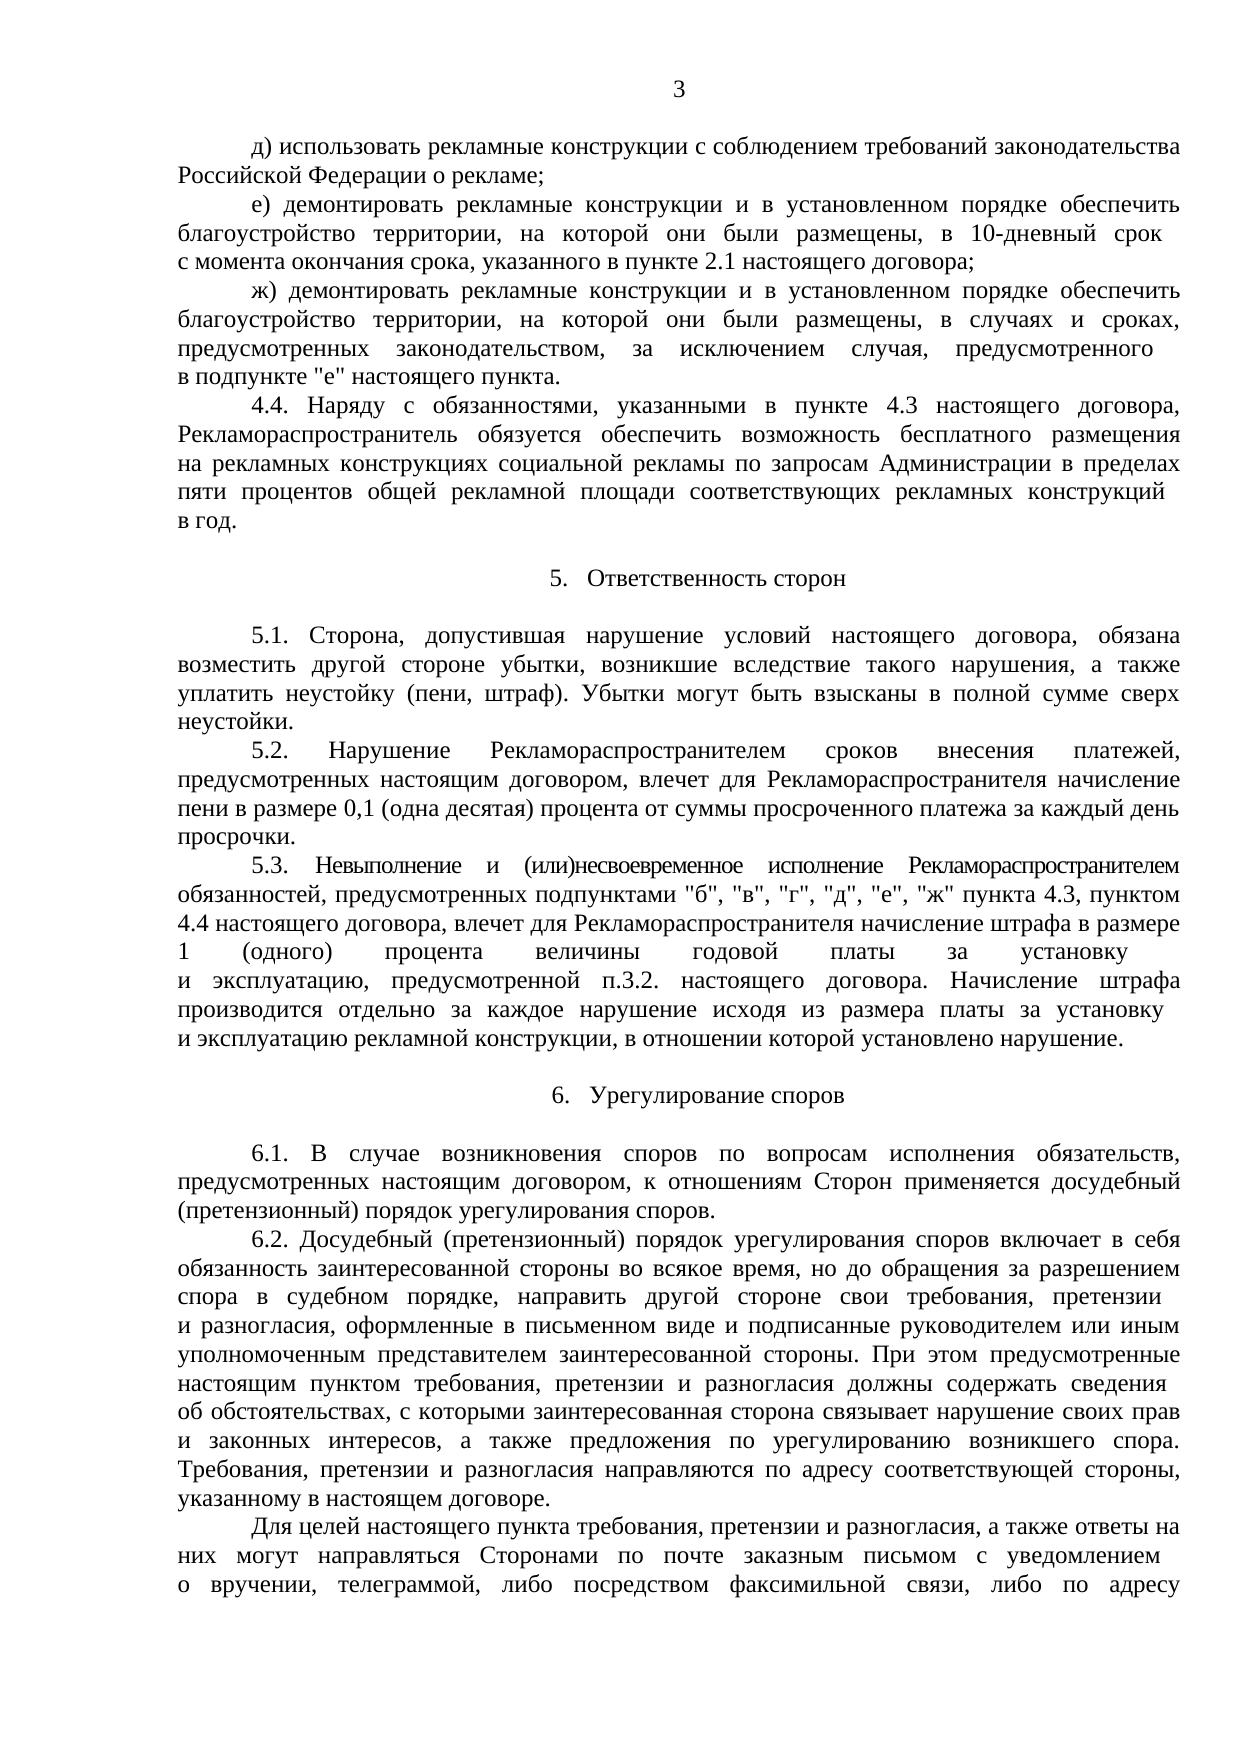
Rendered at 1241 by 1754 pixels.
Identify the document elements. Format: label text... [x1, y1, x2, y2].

text ж) демонтировать рекламные конструкции и в установленном порядке обеспечить благоустройство территории, на которой они были размещены, в случаях и сроках, предусмотренных законодательством, за исключением случая, предусмотренного в подпункте "е" настоящего пункта. [177, 275, 1181, 390]
list Урегулирование споров [215, 1080, 1181, 1109]
text 4.4. Наряду с обязанностями, указанными в пункте 4.3 настоящего договора, Рекламораспространитель обязуется обеспечить возможность бесплатного размещения на рекламных конструкциях социальной рекламы по запросам Администрации в пределах пяти процентов общей рекламной площади соответствующих рекламных конструкций в год. [177, 390, 1181, 534]
text 6.1. В случае возникновения споров по вопросам исполнения обязательств, предусмотренных настоящим договором, к отношениям Сторон применяется досудебный (претензионный) порядок урегулирования споров. [177, 1138, 1181, 1224]
text 5.3. Невыполнение и (или)несвоевременное исполнение Рекламораспространителем обязанностей, предусмотренных подпунктами "б", "в", "г", "д", "е", "ж" пункта 4.3, пунктом 4.4 настоящего договора, влечет для Рекламораспространителя начисление штрафа в размере 1 (одного) процента величины годовой платы за установку и эксплуатацию, предусмотренной п.3.2. настоящего договора. Начисление штрафа производится отдельно за каждое нарушение исходя из размера платы за установку и эксплуатацию рекламной конструкции, в отношении которой установлено нарушение. [177, 850, 1181, 1051]
text 6.2. Досудебный (претензионный) порядок урегулирования споров включает в себя обязанность заинтересованной стороны во всякое время, но до обращения за разрешением спора в судебном порядке, направить другой стороне свои требования, претензии и разногласия, оформленные в письменном виде и подписанные руководителем или иным уполномоченным представителем заинтересованной стороны. При этом предусмотренные настоящим пунктом требования, претензии и разногласия должны содержать сведения об обстоятельствах, с которыми заинтересованная сторона связывает нарушение своих прав и законных интересов, а также предложения по урегулированию возникшего спора. Требования, претензии и разногласия направляются по адресу соответствующей стороны, указанному в настоящем договоре. [177, 1224, 1181, 1511]
list Ответственность сторон [215, 563, 1181, 591]
text 5.1. Сторона, допустившая нарушение условий настоящего договора, обязана возместить другой стороне убытки, возникшие вследствие такого нарушения, а также уплатить неустойку (пени, штраф). Убытки могут быть взысканы в полной сумме сверх неустойки. [177, 620, 1181, 735]
text 5.2. Нарушение Рекламораспространителем сроков внесения платежей, предусмотренных настоящим договором, влечет для Рекламораспространителя начисление пени в размере 0,1 (одна десятая) процента от суммы просроченного платежа за каждый день просрочки. [177, 735, 1181, 850]
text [177, 1511, 1181, 1598]
text е) демонтировать рекламные конструкции и в установленном порядке обеспечить благоустройство территории, на которой они были размещены, в 10-дневный срок с момента окончания срока, указанного в пункте 2.1 настоящего договора; [177, 189, 1181, 275]
text д) использовать рекламные конструкции с соблюдением требований законодательства Российской Федерации о рекламе; [177, 131, 1181, 189]
